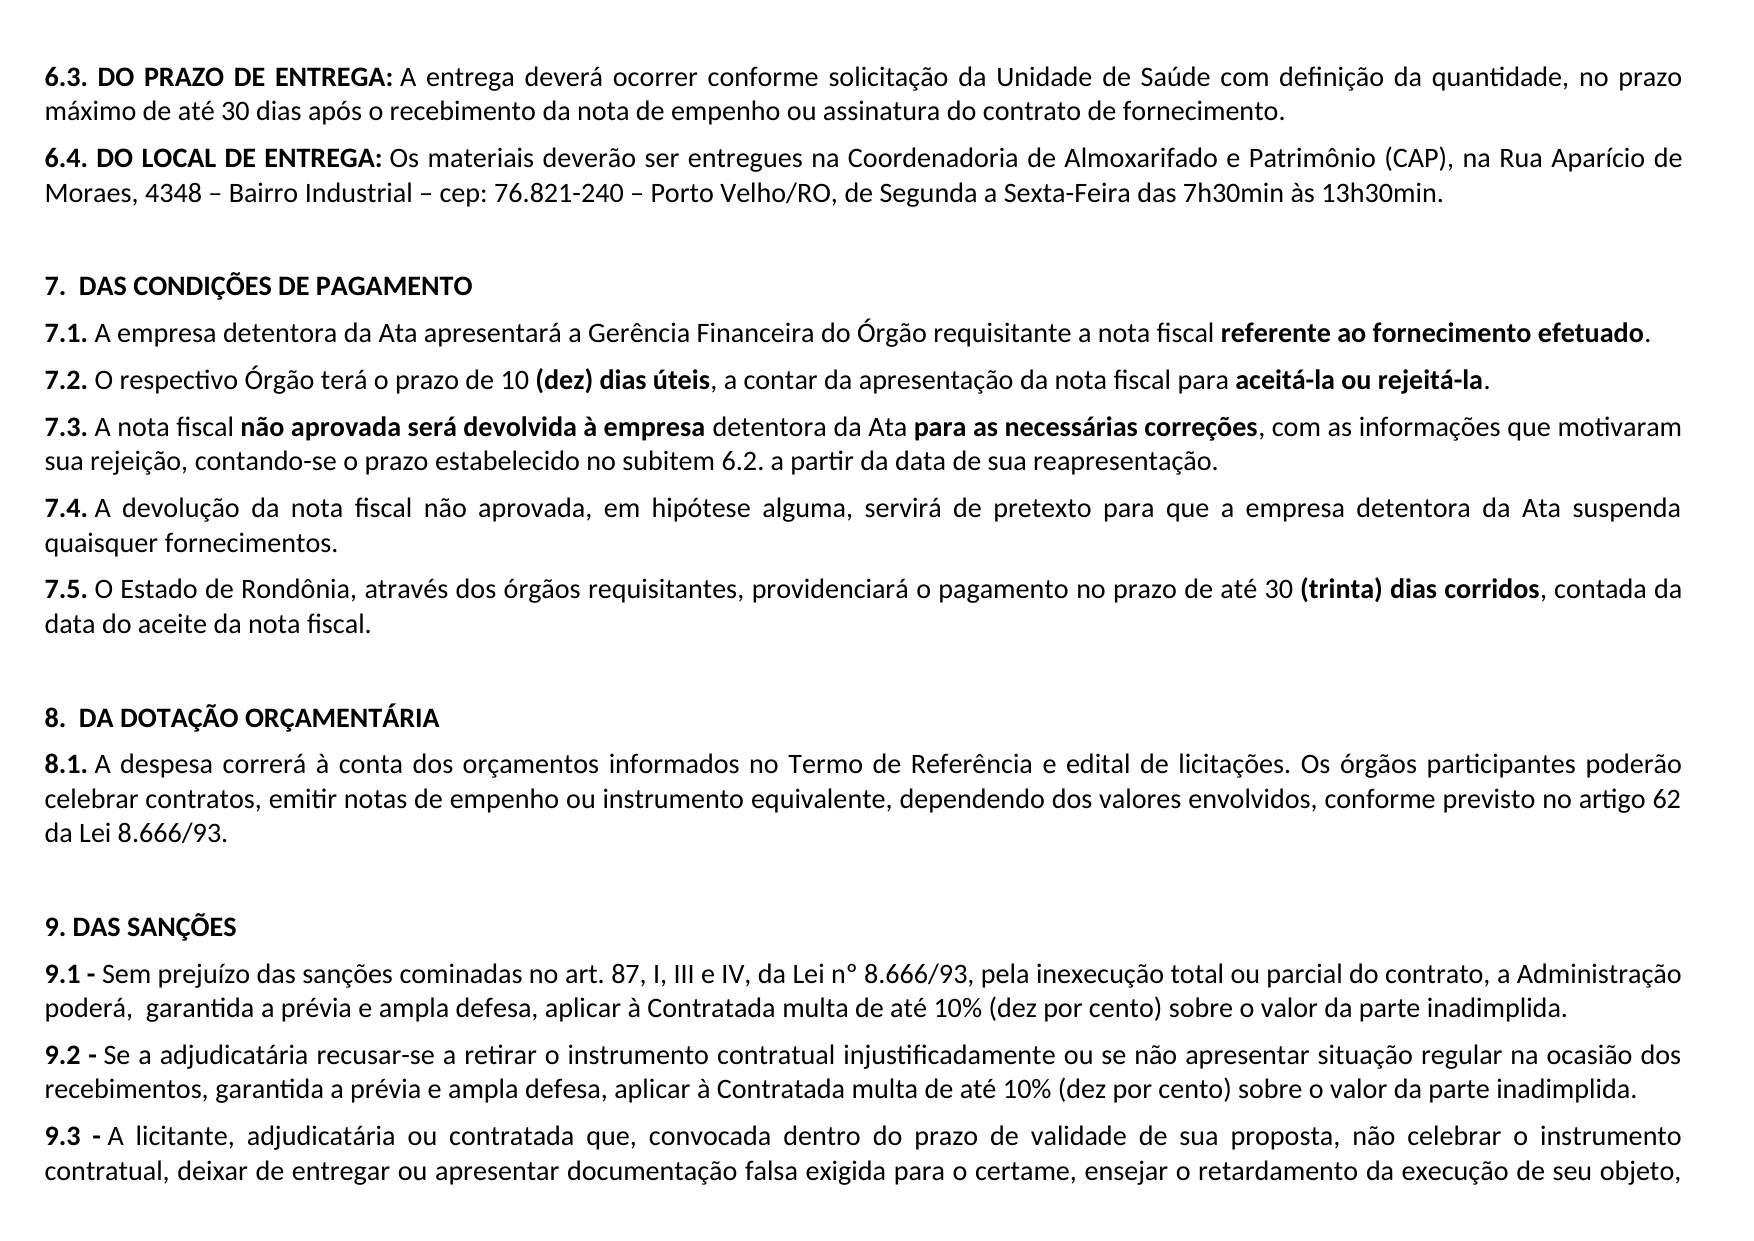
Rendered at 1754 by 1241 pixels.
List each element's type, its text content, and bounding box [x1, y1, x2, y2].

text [44, 1118, 1682, 1187]
text 7.4. A devolução da nota fiscal não aprovada, em hipótese alguma, servirá de pretexto para que a empresa detentora da Ata suspenda quaisquer fornecimentos. [44, 490, 1682, 559]
text 6.4. DO LOCAL DE ENTREGA: Os materiais deverão ser entregues na Coordenadoria de Almoxarifado e Patrimônio (CAP), na Rua Aparício de Moraes, 4348 – Bairro Industrial – cep: 76.821-240 – Porto Velho/RO, de Segunda a Sexta-Feira das 7h30min às 13h30min. [44, 140, 1682, 209]
text 9.1 - Sem prejuízo das sanções cominadas no art. 87, I, III e IV, da Lei nº 8.666/93, pela inexecução total ou parcial do contrato, a Administração poderá, garantida a prévia e ampla defesa, aplicar à Contratada multa de até 10% (dez por cento) sobre o valor da parte inadimplida. [44, 956, 1682, 1025]
text 7.5. O Estado de Rondônia, através dos órgãos requisitantes, providenciará o pagamento no prazo de até 30 (trinta) dias corridos, contada da data do aceite da nota fiscal. [44, 572, 1682, 640]
text 9.2 - Se a adjudicatária recusar-se a retirar o instrumento contratual injustificadamente ou se não apresentar situação regular na ocasião dos recebimentos, garantida a prévia e ampla defesa, aplicar à Contratada multa de até 10% (dez por cento) sobre o valor da parte inadimplida. [44, 1037, 1682, 1106]
text 7.1. A empresa detentora da Ata apresentará a Gerência Financeira do Órgão requisitante a nota fiscal referente ao fornecimento efetuado. [44, 315, 1682, 350]
text 6.3. DO PRAZO DE ENTREGA: A entrega deverá ocorrer conforme solicitação da Unidade de Saúde com definição da quantidade, no prazo máximo de até 30 dias após o recebimento da nota de empenho ou assinatura do contrato de fornecimento. [44, 59, 1682, 128]
text 7.2. O respectivo Órgão terá o prazo de 10 (dez) dias úteis, a contar da apresentação da nota fiscal para aceitá-la ou rejeitá-la. [44, 362, 1682, 397]
text 9. DAS SANÇÕES [44, 909, 1682, 943]
text 7. DAS CONDIÇÕES DE PAGAMENTO [44, 268, 1682, 303]
text 8. DA DOTAÇÃO ORÇAMENTÁRIA [44, 700, 1682, 734]
text 7.3. A nota fiscal não aprovada será devolvida à empresa detentora da Ata para as necessárias correções, com as informações que motivaram sua rejeição, contando-se o prazo estabelecido no subitem 6.2. a partir da data de sua reapresentação. [44, 409, 1682, 478]
text 8.1. A despesa correrá à conta dos orçamentos informados no Termo de Referência e edital de licitações. Os órgãos participantes poderão celebrar contratos, emitir notas de empenho ou instrumento equivalente, dependendo dos valores envolvidos, conforme previsto no artigo 62 da Lei 8.666/93. [44, 747, 1682, 850]
